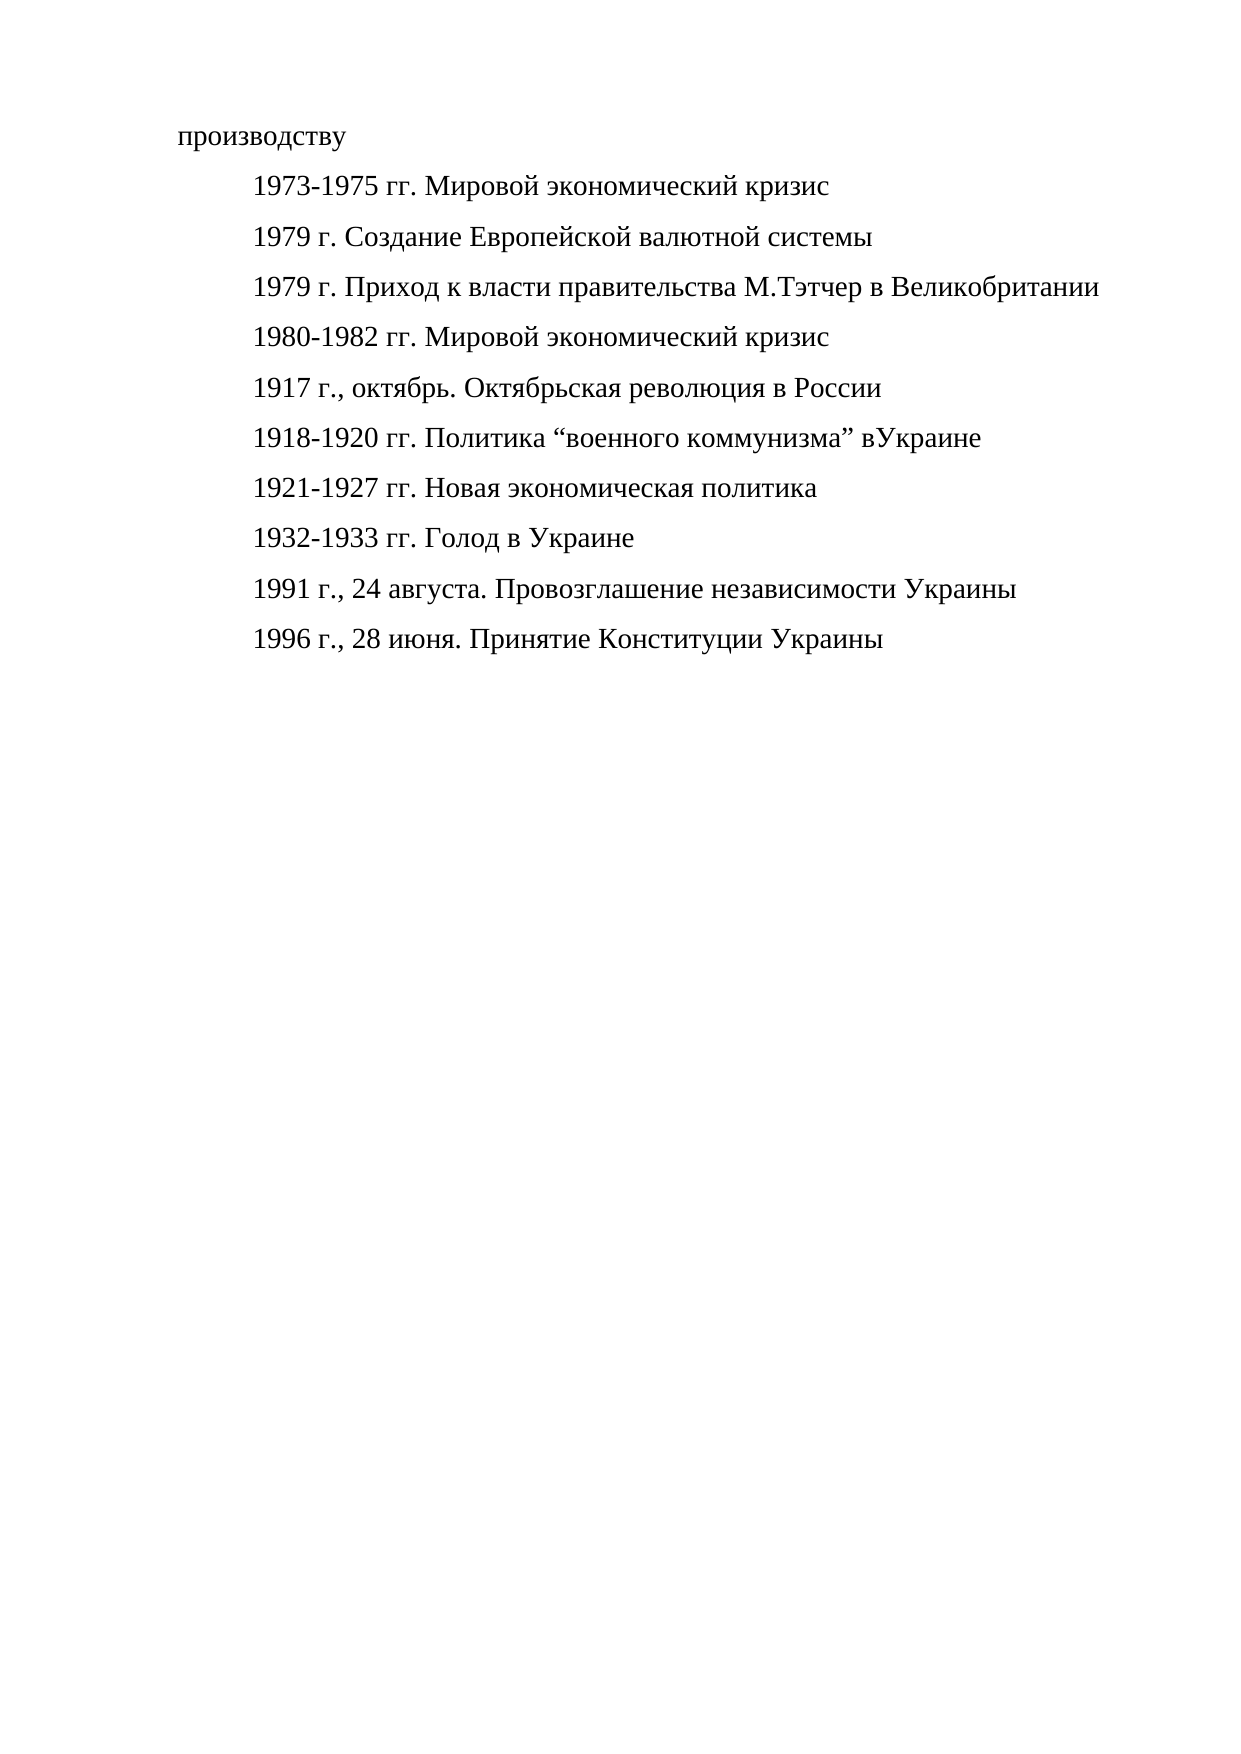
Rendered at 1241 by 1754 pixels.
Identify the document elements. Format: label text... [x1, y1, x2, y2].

text 1973-1975 гг. Мировой экономический кризис [177, 168, 1152, 202]
text 1979 г. Приход к власти правительства М.Тэтчер в Великобритании [177, 269, 1152, 303]
text 1918-1920 гг. Политика “военного коммунизма” вУкраине [177, 420, 1152, 453]
text 1921-1927 гг. Новая экономическая политика [177, 470, 1152, 504]
text 1917 г., октябрь. Октябрьская революция в России [177, 370, 1152, 403]
text 1996 г., 28 июня. Принятие Конституции Украины [177, 621, 1152, 655]
text 1979 г. Создание Европейской валютной системы [177, 219, 1152, 252]
text 1932-1933 гг. Голод в Украине [177, 521, 1152, 554]
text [177, 118, 1152, 152]
text 1991 г., 24 августа. Провозглашение независимости Украины [177, 571, 1152, 604]
text 1980-1982 гг. Мировой экономический кризис [177, 319, 1152, 353]
